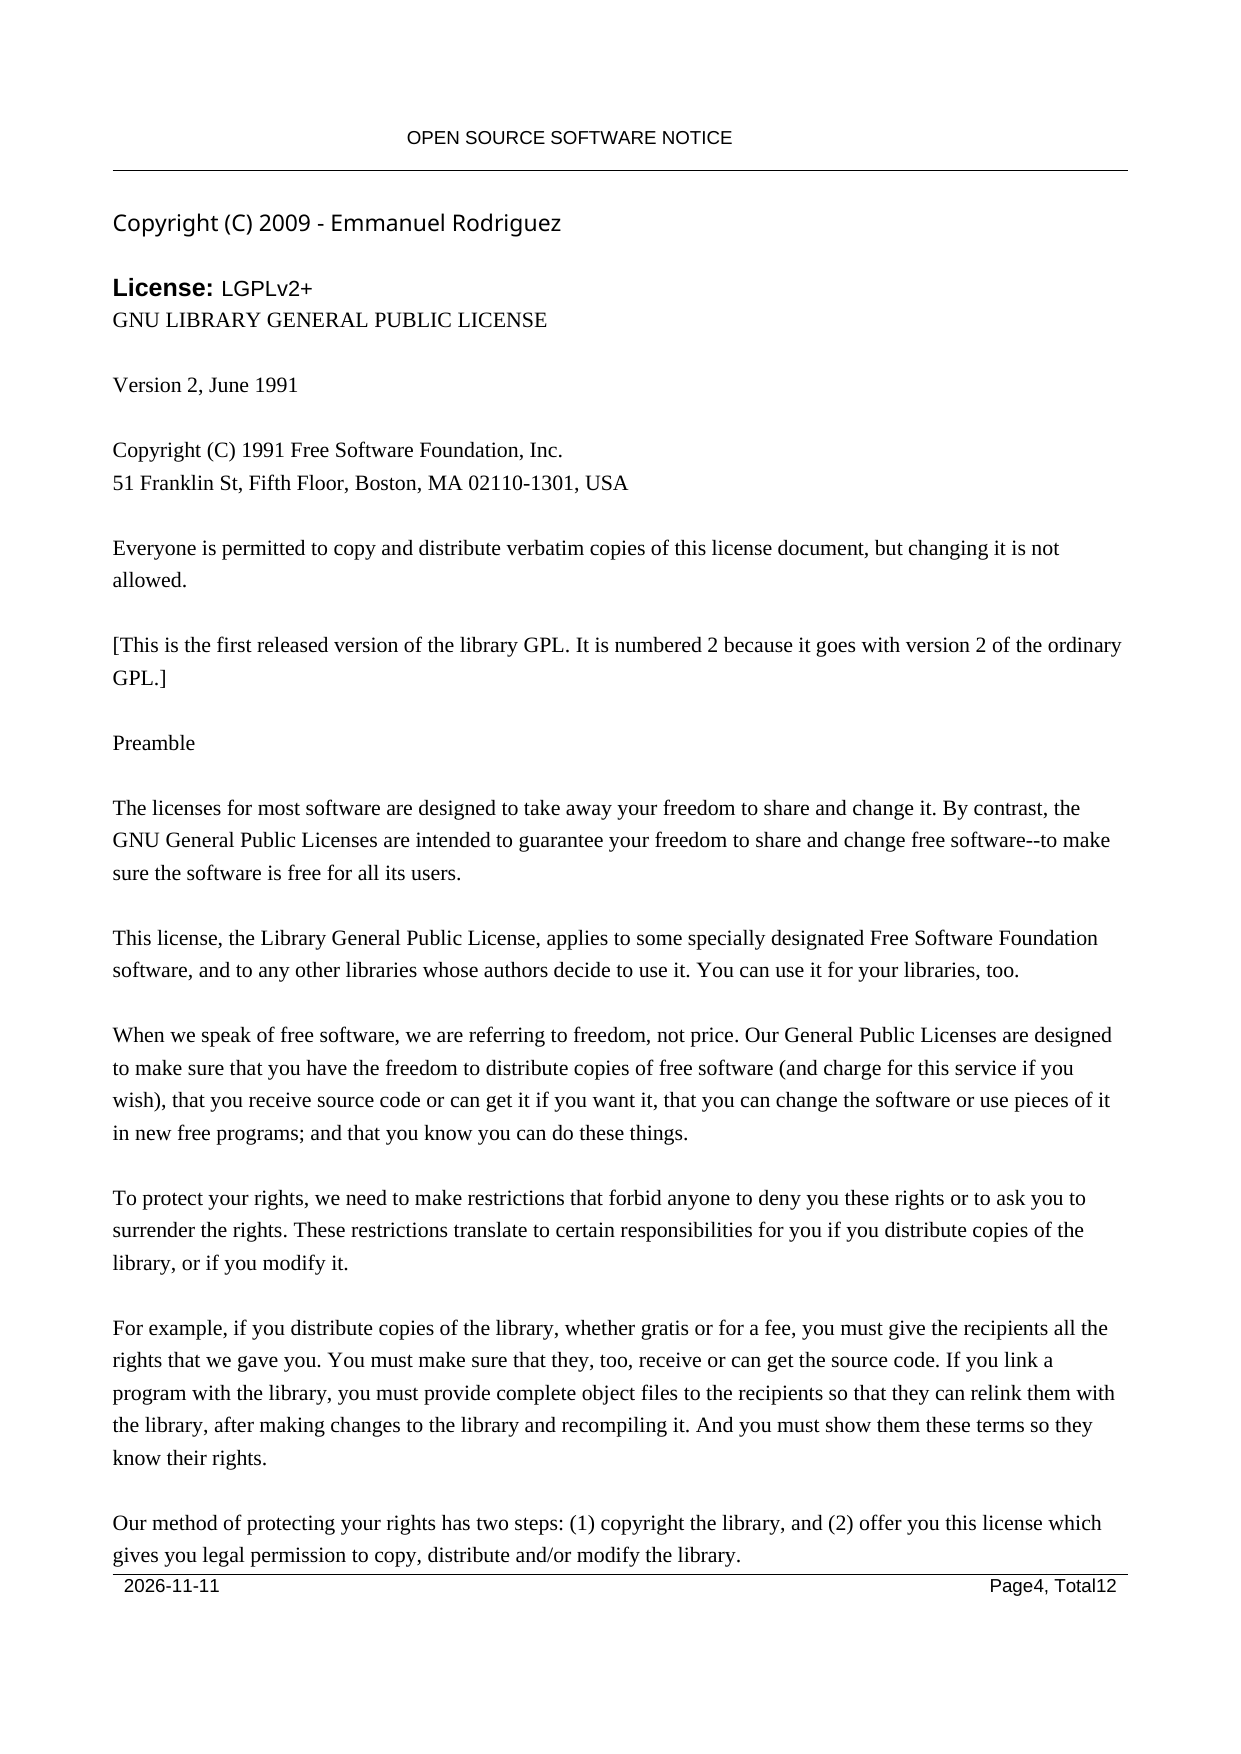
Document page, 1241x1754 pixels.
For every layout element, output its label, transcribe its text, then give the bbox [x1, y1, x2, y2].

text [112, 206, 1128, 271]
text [112, 304, 1128, 1571]
text License: LGPLv2+ [112, 271, 1128, 304]
